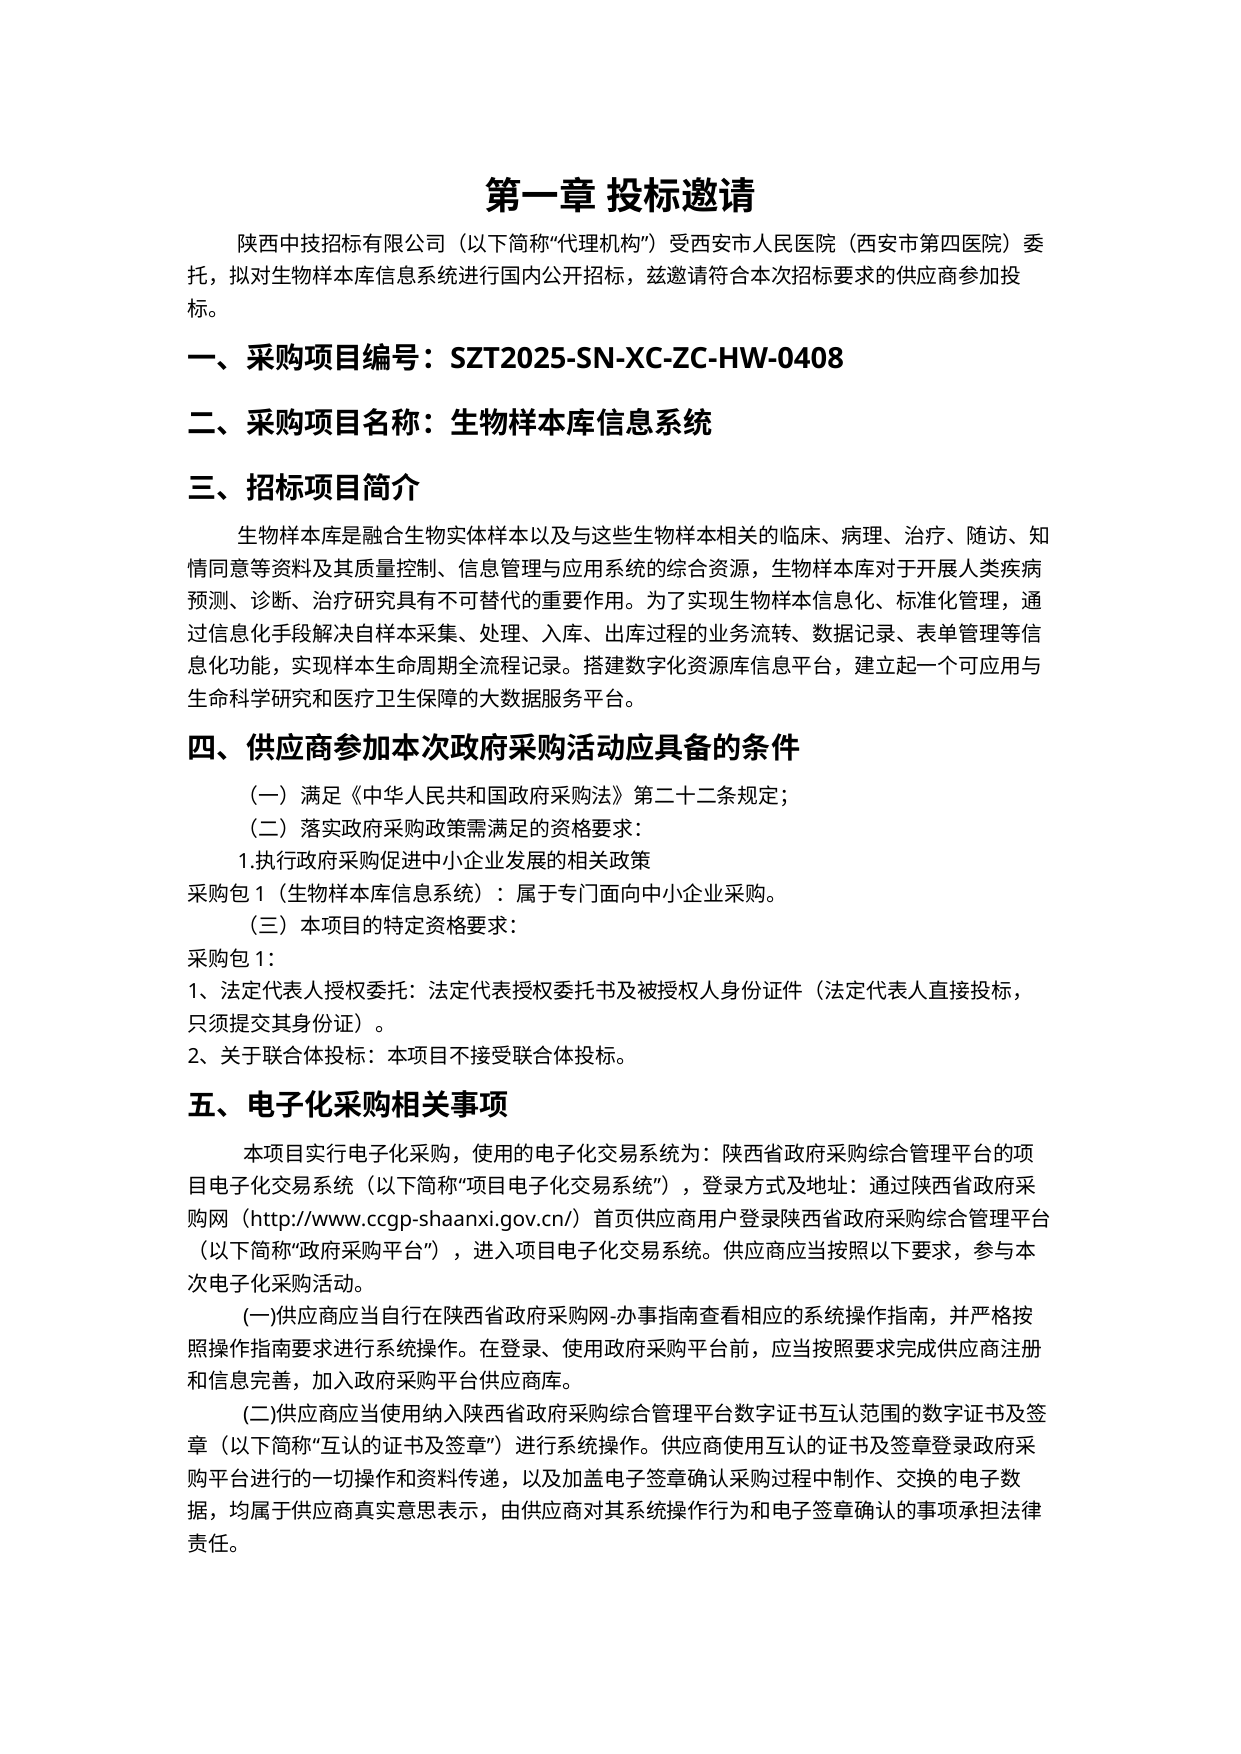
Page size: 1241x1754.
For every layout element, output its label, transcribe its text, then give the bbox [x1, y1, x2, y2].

text 三、招标项目简介 [187, 454, 1053, 519]
text 本项目实行电子化采购，使用的电子化交易系统为：陕西省政府采购综合管理平台的项目电子化交易系统（以下简称“项目电子化交易系统”），登录方式及地址：通过陕西省政府采购网（http://www.ccgp-shaanxi.gov.cn/）首页供应商用户登录陕西省政府采购综合管理平台（以下简称“政府采购平台”），进入项目电子化交易系统。供应商应当按照以下要求，参与本次电子化采购活动。 [187, 1137, 1053, 1299]
text 第一章 投标邀请 [187, 162, 1053, 227]
text 采购包1： [187, 942, 1053, 974]
text (一)供应商应当自行在陕西省政府采购网-办事指南查看相应的系统操作指南，并严格按照操作指南要求进行系统操作。在登录、使用政府采购平台前，应当按照要求完成供应商注册和信息完善，加入政府采购平台供应商库。 [187, 1299, 1053, 1397]
text 四、供应商参加本次政府采购活动应具备的条件 [187, 714, 1053, 779]
text （二）落实政府采购政策需满足的资格要求： [187, 812, 1053, 844]
text (二)供应商应当使用纳入陕西省政府采购综合管理平台数字证书互认范围的数字证书及签章（以下简称“互认的证书及签章”）进行系统操作。供应商使用互认的证书及签章登录政府采购平台进行的一切操作和资料传递，以及加盖电子签章确认采购过程中制作、交换的电子数据，均属于供应商真实意思表示，由供应商对其系统操作行为和电子签章确认的事项承担法律责任。 [187, 1397, 1053, 1559]
text 一、采购项目编号：SZT2025-SN-XC-ZC-HW-0408 [187, 324, 1053, 389]
text 二、采购项目名称：生物样本库信息系统 [187, 389, 1053, 454]
text 1.执行政府采购促进中小企业发展的相关政策 [187, 844, 1053, 877]
text 生物样本库是融合生物实体样本以及与这些生物样本相关的临床、病理、治疗、随访、知情同意等资料及其质量控制、信息管理与应用系统的综合资源，生物样本库对于开展人类疾病预测、诊断、治疗研究具有不可替代的重要作用。为了实现生物样本信息化、标准化管理，通过信息化手段解决自样本采集、处理、入库、出库过程的业务流转、数据记录、表单管理等信息化功能，实现样本生命周期全流程记录。搭建数字化资源库信息平台，建立起一个可应用与生命科学研究和医疗卫生保障的大数据服务平台。 [187, 519, 1053, 714]
text 五、电子化采购相关事项 [187, 1072, 1053, 1137]
text （三）本项目的特定资格要求： [187, 909, 1053, 942]
text 陕西中技招标有限公司（以下简称“代理机构”）受西安市人民医院（西安市第四医院）委托，拟对生物样本库信息系统进行国内公开招标，兹邀请符合本次招标要求的供应商参加投标。 [187, 227, 1053, 324]
text 采购包1（生物样本库信息系统）：属于专门面向中小企业采购。 [187, 877, 1053, 909]
text 1、法定代表人授权委托：法定代表授权委托书及被授权人身份证件（法定代表人直接投标，只须提交其身份证）。 [187, 974, 1053, 1039]
text （一）满足《中华人民共和国政府采购法》第二十二条规定； [187, 779, 1053, 812]
text 2、关于联合体投标：本项目不接受联合体投标。 [187, 1039, 1053, 1072]
